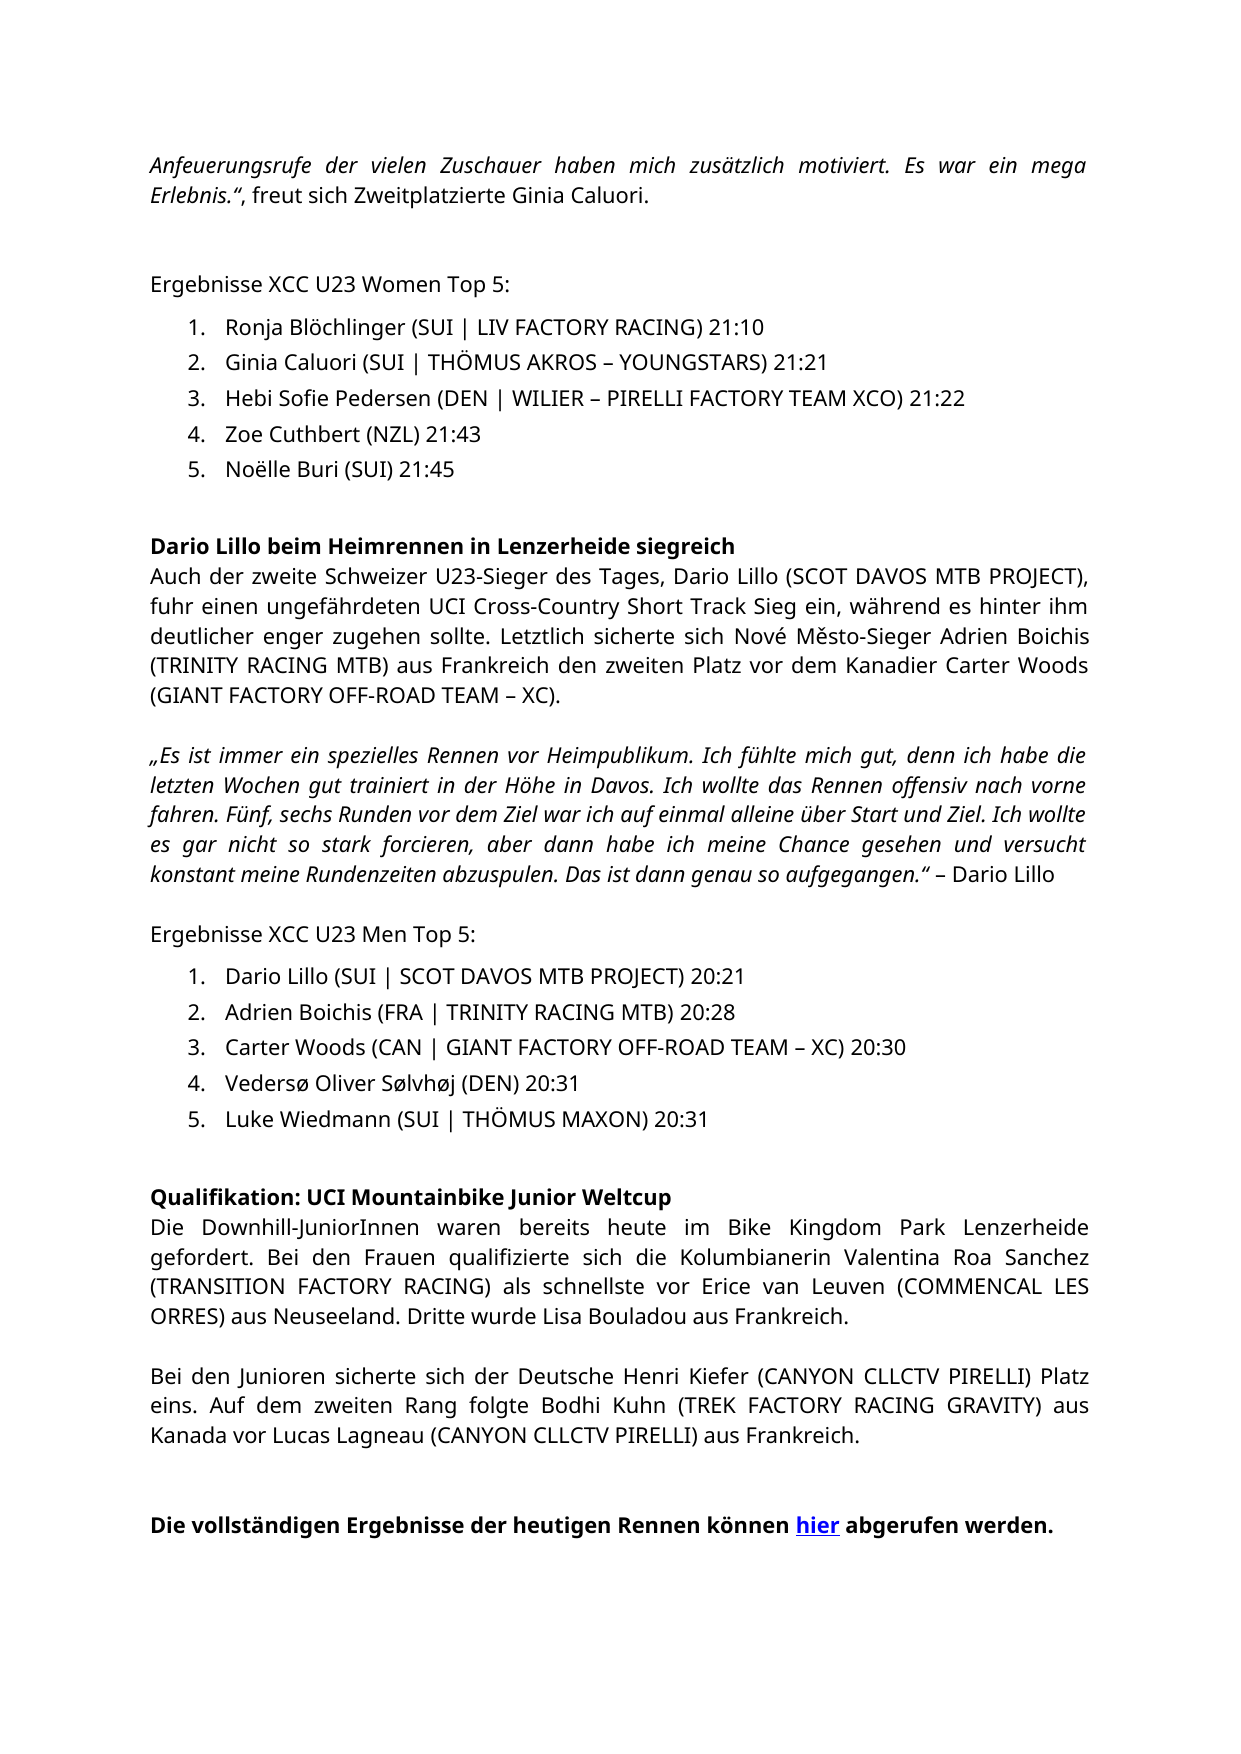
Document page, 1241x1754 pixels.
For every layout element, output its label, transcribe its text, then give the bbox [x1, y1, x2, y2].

text Die Downhill-JuniorInnen waren bereits heute im Bike Kingdom Park Lenzerheide gefordert. Bei den Frauen qualifizierte sich die Kolumbianerin Valentina Roa Sanchez (TRANSITION FACTORY RACING) als schnellste vor Erice van Leuven (COMMENCAL LES ORRES) aus Neuseeland. Dritte wurde Lisa Bouladou aus Frankreich. [150, 1212, 1090, 1331]
text „Es ist immer ein spezielles Rennen vor Heimpublikum. Ich fühlte mich gut, denn ich habe die letzten Wochen gut trainiert in der Höhe in Davos. Ich wollte das Rennen offensiv nach vorne fahren. Fünf, sechs Runden vor dem Ziel war ich auf einmal alleine über Start und Ziel. Ich wollte es gar nicht so stark forcieren, aber dann habe ich meine Chance gesehen und versucht konstant meine Rundenzeiten abzuspulen. Das ist dann genau so aufgegangen.“ – Dario Lillo [150, 740, 1090, 889]
list Noëlle Buri (SUI) 21:45 [187, 454, 1090, 484]
list Hebi Sofie Pedersen (DEN | WILIER – PIRELLI FACTORY TEAM XCO) 21:22 [187, 383, 1090, 413]
text Dario Lillo beim Heimrennen in Lenzerheide siegreich [150, 503, 1090, 561]
list Carter Woods (CAN | GIANT FACTORY OFF-ROAD TEAM – XC) 20:30 [187, 1032, 1090, 1062]
list Dario Lillo (SUI | SCOT DAVOS MTB PROJECT) 20:21 [187, 961, 1090, 991]
text Qualifikation: UCI Mountainbike Junior Weltcup [150, 1182, 1090, 1212]
text Ergebnisse XCC U23 Women Top 5: [150, 269, 1090, 299]
list Adrien Boichis (FRA | TRINITY RACING MTB) 20:28 [187, 997, 1090, 1026]
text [150, 150, 1090, 209]
text Die vollständigen Ergebnisse der heutigen Rennen können hier abgerufen werden. [150, 1509, 1090, 1539]
text Ergebnisse XCC U23 Men Top 5: [150, 919, 1090, 948]
list Luke Wiedmann (SUI | THÖMUS MAXON) 20:31 [187, 1104, 1090, 1134]
text Bei den Junioren sicherte sich der Deutsche Henri Kiefer (CANYON CLLCTV PIRELLI) Platz eins. Auf dem zweiten Rang folgte Bodhi Kuhn (TREK FACTORY RACING GRAVITY) aus Kanada vor Lucas Lagneau (CANYON CLLCTV PIRELLI) aus Frankreich. [150, 1361, 1090, 1450]
list Vedersø Oliver Sølvhøj (DEN) 20:31 [187, 1068, 1090, 1098]
text Auch der zweite Schweizer U23-Sieger des Tages, Dario Lillo (SCOT DAVOS MTB PROJECT), fuhr einen ungefährdeten UCI Cross-Country Short Track Sieg ein, während es hinter ihm deutlicher enger zugehen sollte. Letztlich sicherte sich Nové Město-Sieger Adrien Boichis (TRINITY RACING MTB) aus Frankreich den zweiten Platz vor dem Kanadier Carter Woods (GIANT FACTORY OFF-ROAD TEAM – XC). [150, 561, 1090, 710]
list Zoe Cuthbert (NZL) 21:43 [187, 419, 1090, 448]
list Ronja Blöchlinger (SUI | LIV FACTORY RACING) 21:10 [187, 311, 1090, 341]
list Ginia Caluori (SUI | THÖMUS AKROS – YOUNGSTARS) 21:21 [187, 347, 1090, 377]
